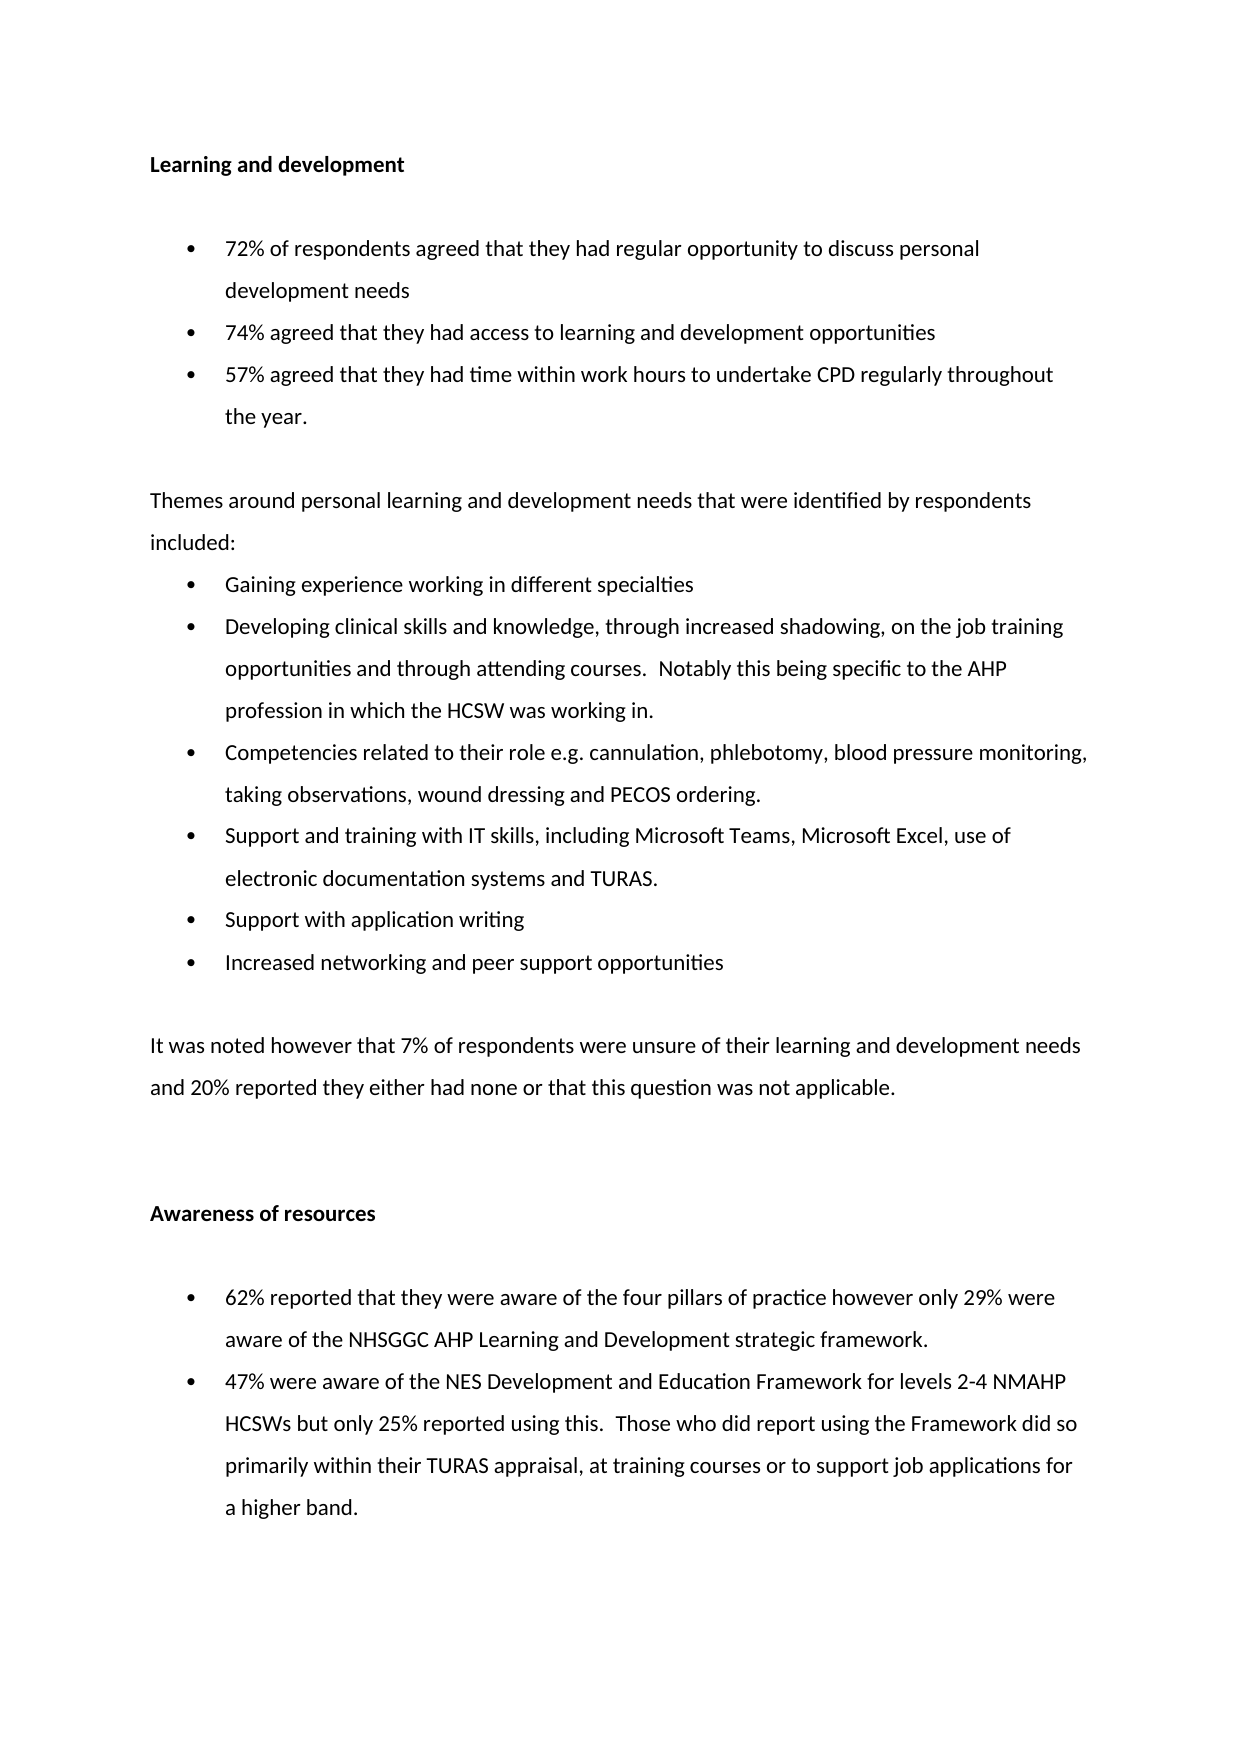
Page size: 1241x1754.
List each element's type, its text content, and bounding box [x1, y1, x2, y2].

text It was noted however that 7% of respondents were unsure of their learning and development needs and 20% reported they either had none or that this question was not applicable. [150, 1032, 1090, 1102]
list Support with application writing [187, 906, 1090, 934]
list Increased networking and peer support opportunities [187, 948, 1090, 976]
text Themes around personal learning and development needs that were identified by respondents included: [150, 486, 1090, 556]
list 74% agreed that they had access to learning and development opportunities [187, 318, 1090, 346]
list Competencies related to their role e.g. cannulation, phlebotomy, blood pressure monitoring, taking observations, wound dressing and PECOS ordering. [187, 738, 1090, 808]
list 57% agreed that they had time within work hours to undertake CPD regularly throughout the year. [187, 360, 1090, 430]
list Developing clinical skills and knowledge, through increased shadowing, on the job training opportunities and through attending courses. Notably this being specific to the AHP profession in which the HCSW was working in. [187, 612, 1090, 724]
text Learning and development [150, 150, 1090, 178]
list 72% of respondents agreed that they had regular opportunity to discuss personal development needs [187, 234, 1090, 304]
text Awareness of resources [150, 1199, 1090, 1227]
list Support and training with IT skills, including Microsoft Teams, Microsoft Excel, use of electronic documentation systems and TURAS. [187, 822, 1090, 892]
list Gaining experience working in different specialties [187, 570, 1090, 598]
list 47% were aware of the NES Development and Education Framework for levels 2-4 NMAHP HCSWs but only 25% reported using this. Those who did report using the Framework did so primarily within their TURAS appraisal, at training courses or to support job applications for a higher band. [187, 1367, 1090, 1521]
list 62% reported that they were aware of the four pillars of practice however only 29% were aware of the NHSGGC AHP Learning and Development strategic framework. [187, 1283, 1090, 1353]
